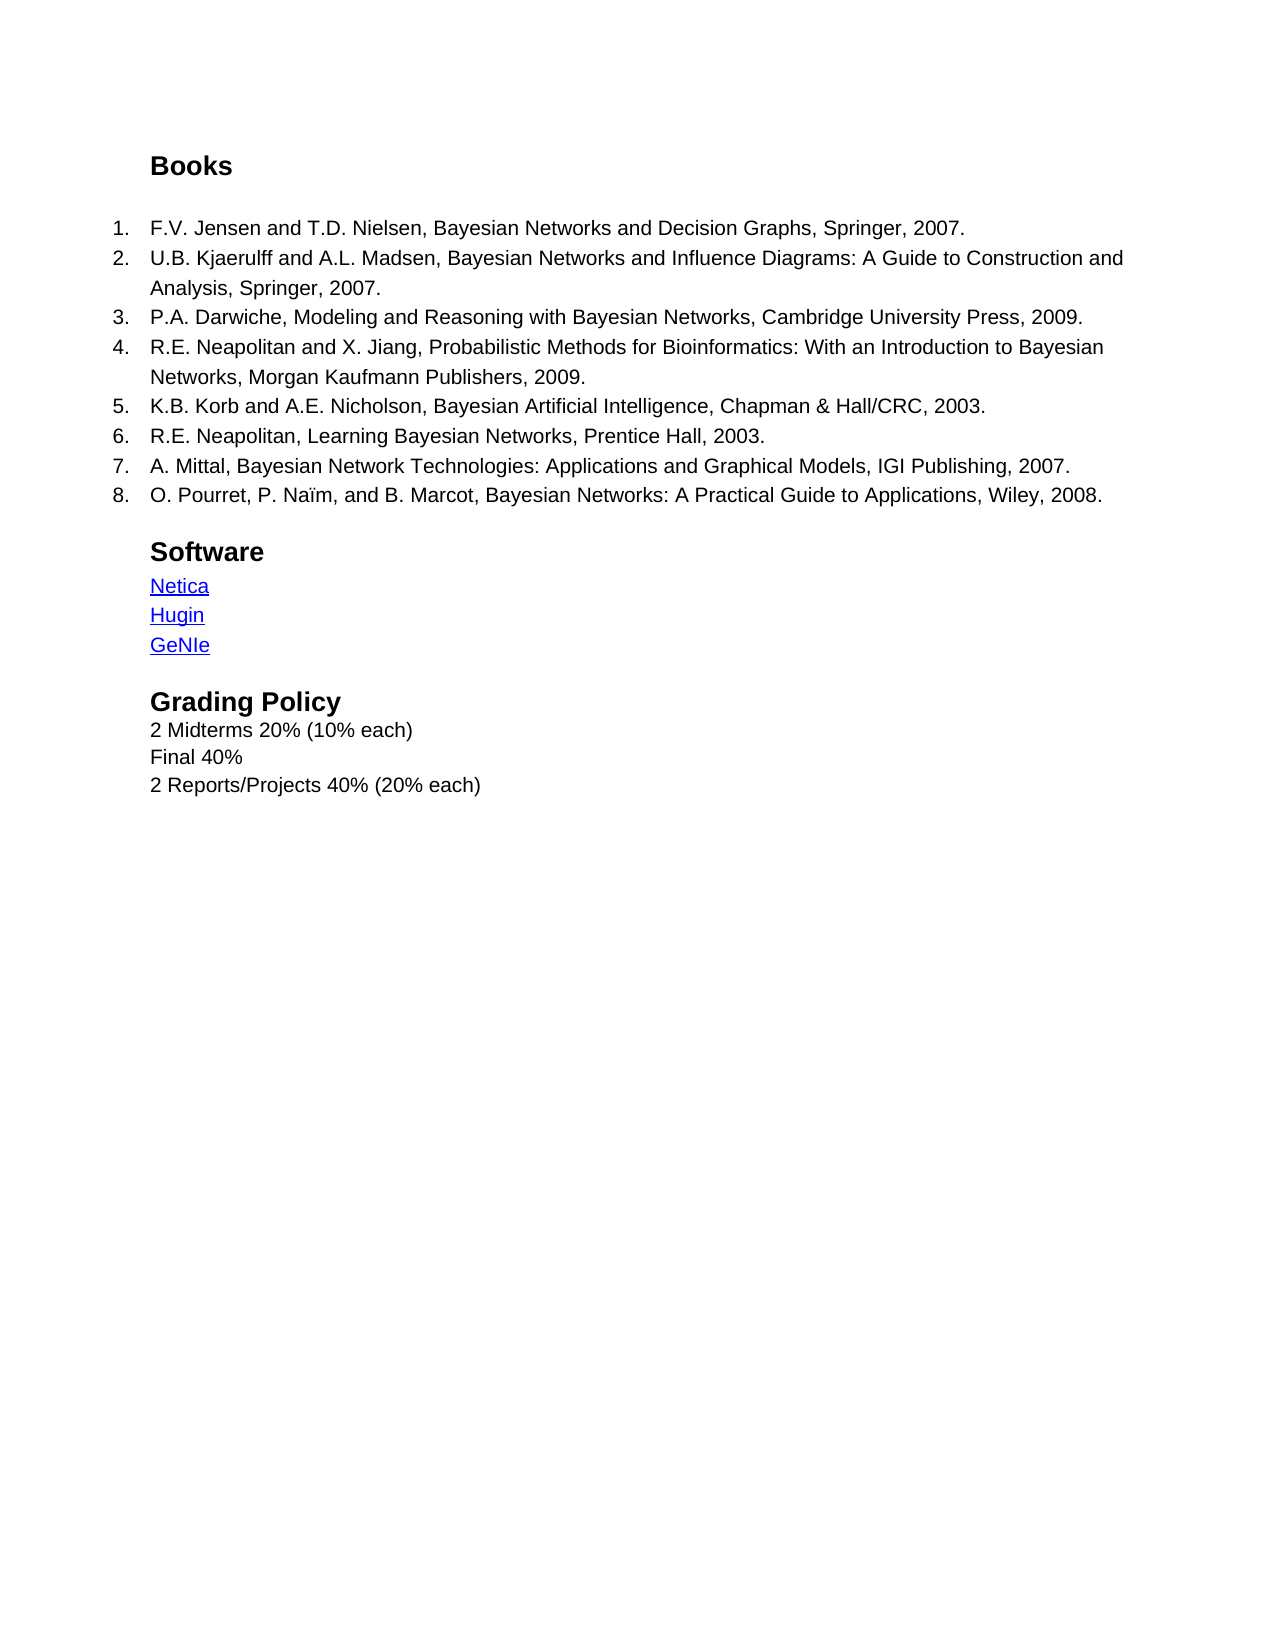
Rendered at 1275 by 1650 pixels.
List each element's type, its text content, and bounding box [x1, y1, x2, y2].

list P.A. Darwiche, Modeling and Reasoning with Bayesian Networks, Cambridge University Press, 2009. [112, 299, 1125, 329]
list R.E. Neapolitan and X. Jiang, Probabilistic Methods for Bioinformatics: With an Introduction to Bayesian Networks, Morgan Kaufmann Publishers, 2009. [112, 329, 1125, 388]
text Grading Policy [150, 686, 1125, 718]
list A. Mittal, Bayesian Network Technologies: Applications and Graphical Models, IGI Publishing, 2007. [112, 448, 1125, 478]
list F.V. Jensen and T.D. Nielsen, Bayesian Networks and Decision Graphs, Springer, 2007. [112, 210, 1125, 240]
list K.B. Korb and A.E. Nicholson, Bayesian Artificial Intelligence, Chapman & Hall/CRC, 2003. [112, 388, 1125, 418]
text Software [150, 536, 1125, 568]
list O. Pourret, P. Naïm, and B. Marcot, Bayesian Networks: A Practical Guide to Applications, Wiley, 2008. [112, 478, 1125, 507]
text Netica Hugin GeNIe [150, 568, 1125, 686]
text Books [150, 150, 1125, 181]
list R.E. Neapolitan, Learning Bayesian Networks, Prentice Hall, 2003. [112, 418, 1125, 448]
list U.B. Kjaerulff and A.L. Madsen, Bayesian Networks and Influence Diagrams: A Guide to Construction and Analysis, Springer, 2007. [112, 240, 1125, 299]
text 2 Midterms 20% (10% each) Final 40% 2 Reports/Projects 40% (20% each) [150, 718, 1125, 797]
